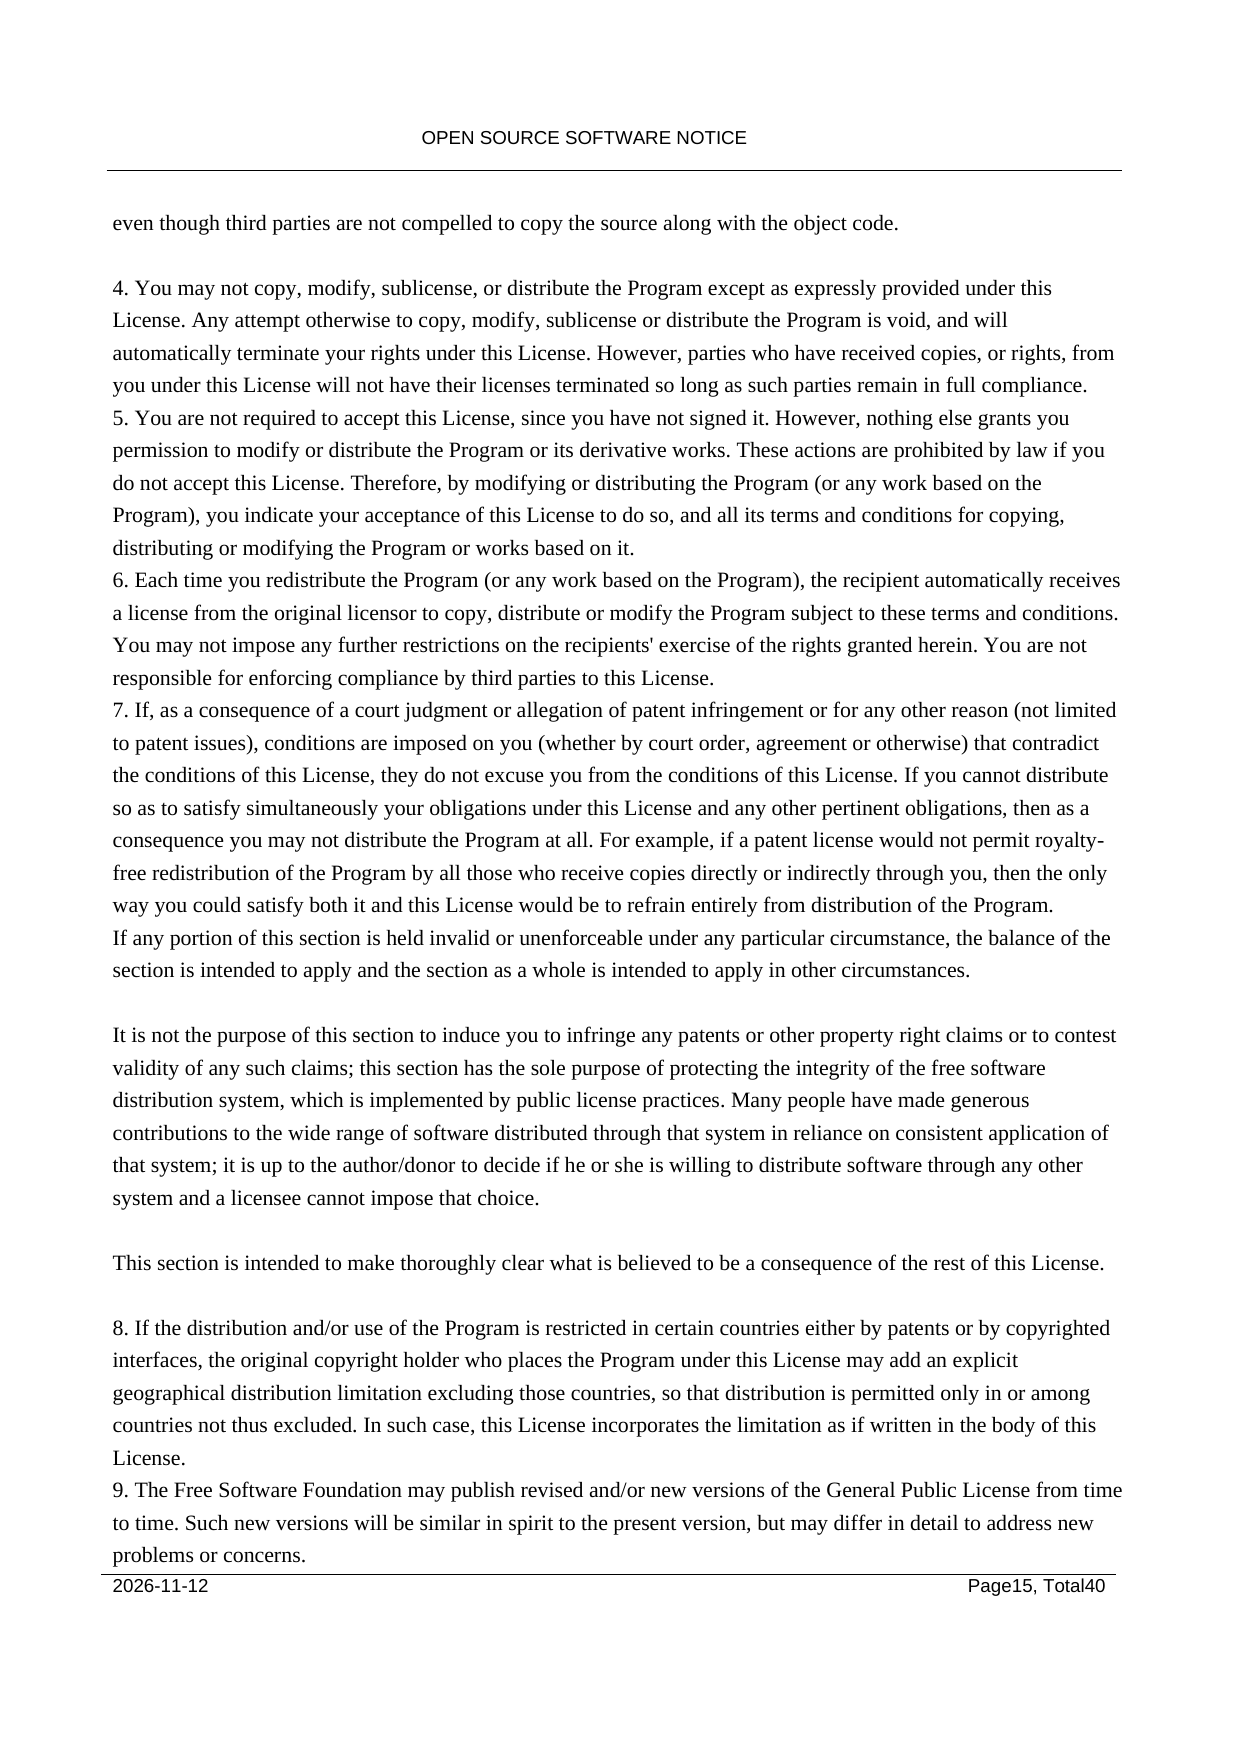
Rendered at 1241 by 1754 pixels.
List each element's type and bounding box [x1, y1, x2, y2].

text [112, 206, 1128, 1571]
